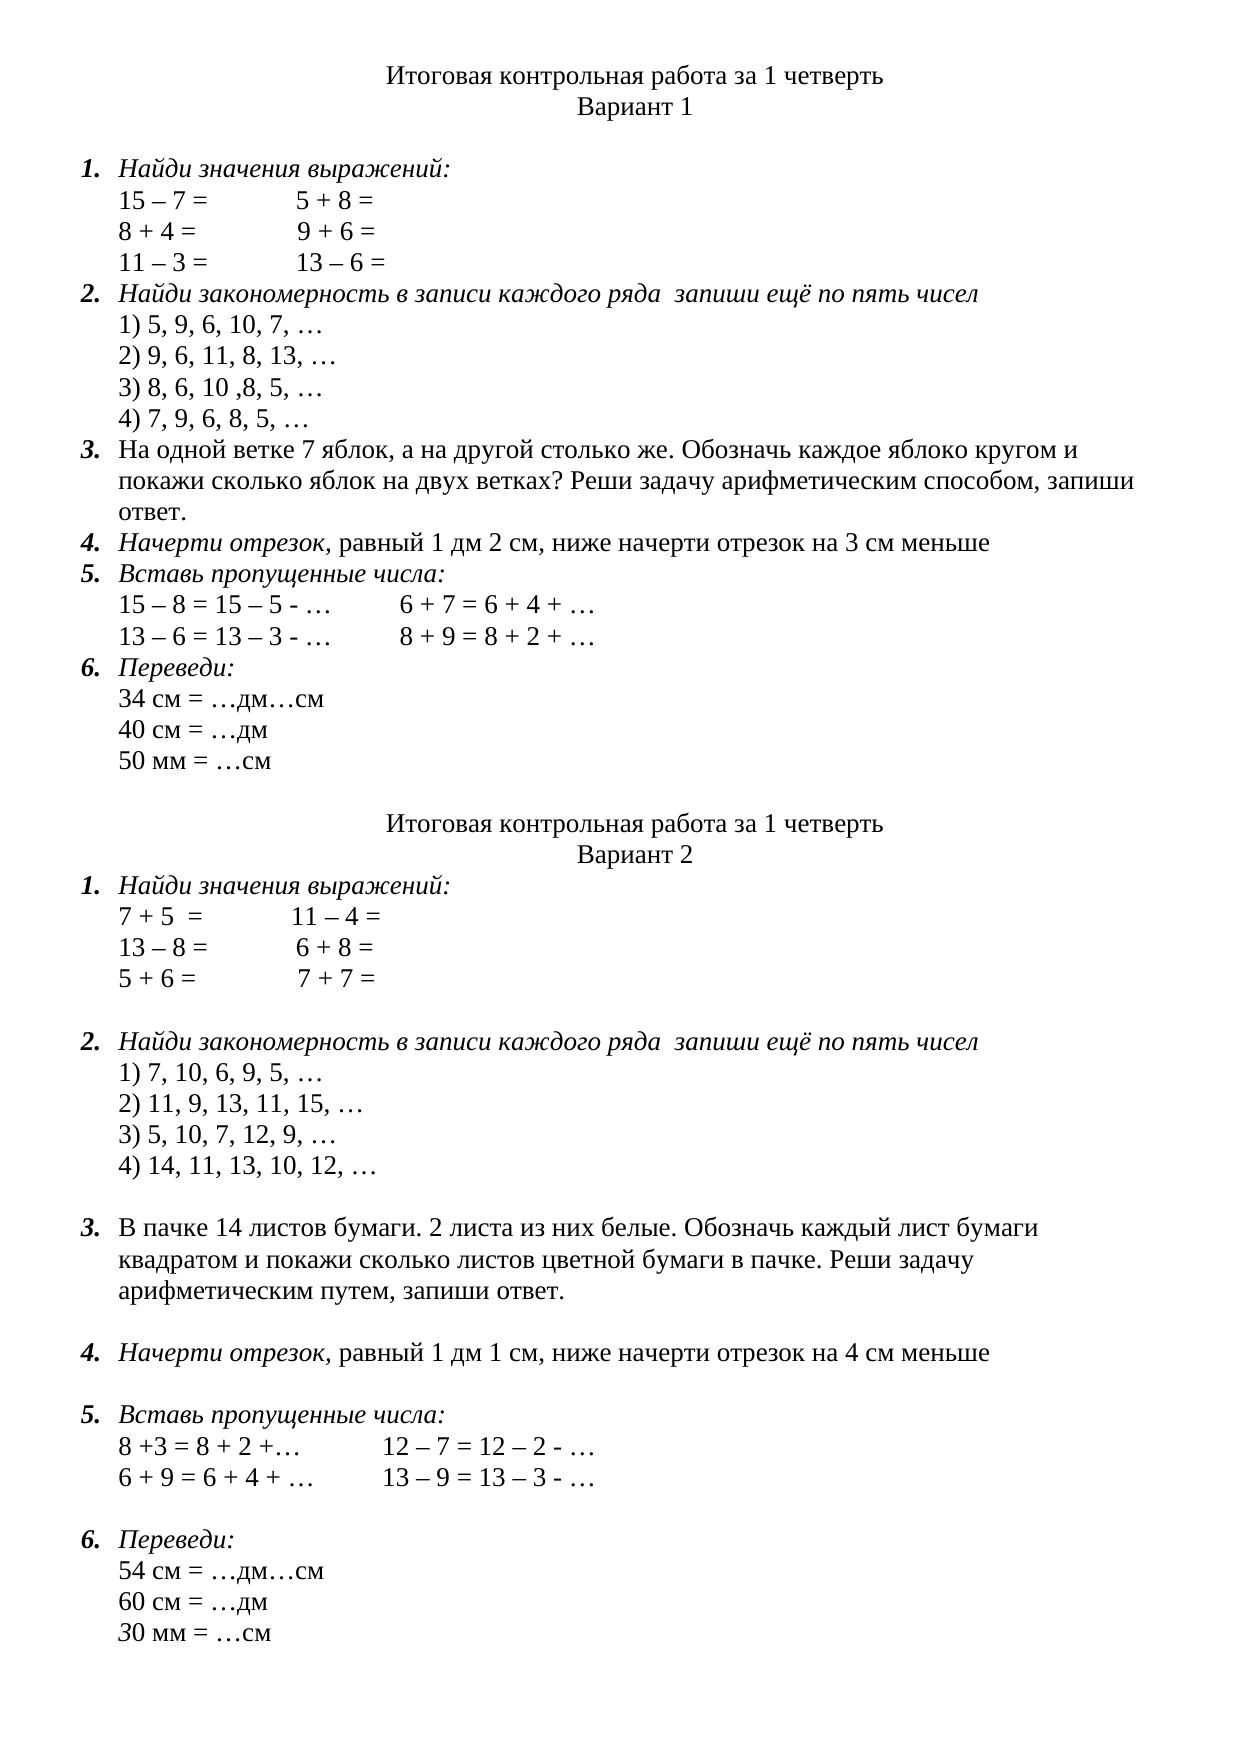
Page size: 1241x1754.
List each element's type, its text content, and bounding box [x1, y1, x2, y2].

text 15 – 8 = 15 – 5 - … 6 + 7 = 6 + 4 + … [118, 589, 1152, 620]
text 60 см = …дм [118, 1585, 1152, 1616]
text Вариант 1 [118, 90, 1152, 121]
list Начерти отрезок, равный 1 дм 2 см, ниже начерти отрезок на 3 см меньше [81, 526, 1152, 557]
list Начерти отрезок, равный 1 дм 1 см, ниже начерти отрезок на 4 см меньше [81, 1336, 1152, 1367]
text 2) 9, 6, 11, 8, 13, … [118, 339, 1152, 371]
text 2) 11, 9, 13, 11, 15, … [118, 1087, 1152, 1118]
text 8 + 4 = 9 + 6 = [118, 215, 1152, 246]
list Найди значения выражений: [81, 869, 1152, 900]
text 1) 5, 9, 6, 10, 7, … [118, 308, 1152, 339]
list Найди закономерность в записи каждого ряда запиши ещё по пять чисел [81, 1025, 1152, 1056]
text 3) 5, 10, 7, 12, 9, … [118, 1118, 1152, 1149]
text 30 мм = …см [118, 1616, 1152, 1648]
text 50 мм = …см [118, 744, 1152, 776]
text 40 см = …дм [118, 713, 1152, 744]
text 6 + 9 = 6 + 4 + … 13 – 9 = 13 – 3 - … [118, 1461, 1152, 1492]
list На одной ветке 7 яблок, а на другой столько же. Обозначь каждое яблоко кругом и покажи сколько яблок на двух ветках? Реши задачу арифметическим способом, запиши ответ. [81, 433, 1152, 526]
text 13 – 8 = 6 + 8 = [118, 931, 1152, 962]
text 5 + 6 = 7 + 7 = [118, 962, 1152, 993]
text Вариант 2 [118, 838, 1152, 869]
list Переведи: [81, 651, 1152, 682]
text Итоговая контрольная работа за 1 четверть [118, 807, 1152, 838]
text 4) 14, 11, 13, 10, 12, … [118, 1149, 1152, 1180]
list Вставь пропущенные числа: [81, 557, 1152, 589]
list Найди закономерность в записи каждого ряда запиши ещё по пять чисел [81, 277, 1152, 308]
list Найди значения выражений: [81, 153, 1152, 184]
text 34 см = …дм…см [118, 682, 1152, 713]
text 7 + 5 = 11 – 4 = [118, 900, 1152, 931]
text 1) 7, 10, 6, 9, 5, … [118, 1056, 1152, 1087]
list Переведи: [81, 1523, 1152, 1554]
text 3) 8, 6, 10 ,8, 5, … [118, 371, 1152, 402]
text 4) 7, 9, 6, 8, 5, … [118, 402, 1152, 433]
text 8 +3 = 8 + 2 +… 12 – 7 = 12 – 2 - … [118, 1429, 1152, 1461]
text 15 – 7 = 5 + 8 = [118, 184, 1152, 215]
text 54 см = …дм…см [118, 1554, 1152, 1585]
list В пачке 14 листов бумаги. 2 листа из них белые. Обозначь каждый лист бумаги квадратом и покажи сколько листов цветной бумаги в пачке. Реши задачу арифметическим путем, запиши ответ. [81, 1212, 1152, 1305]
list Вставь пропущенные числа: [81, 1398, 1152, 1429]
text Итоговая контрольная работа за 1 четверть [118, 59, 1152, 90]
text 11 – 3 = 13 – 6 = [118, 246, 1152, 277]
text 13 – 6 = 13 – 3 - … 8 + 9 = 8 + 2 + … [118, 620, 1152, 651]
